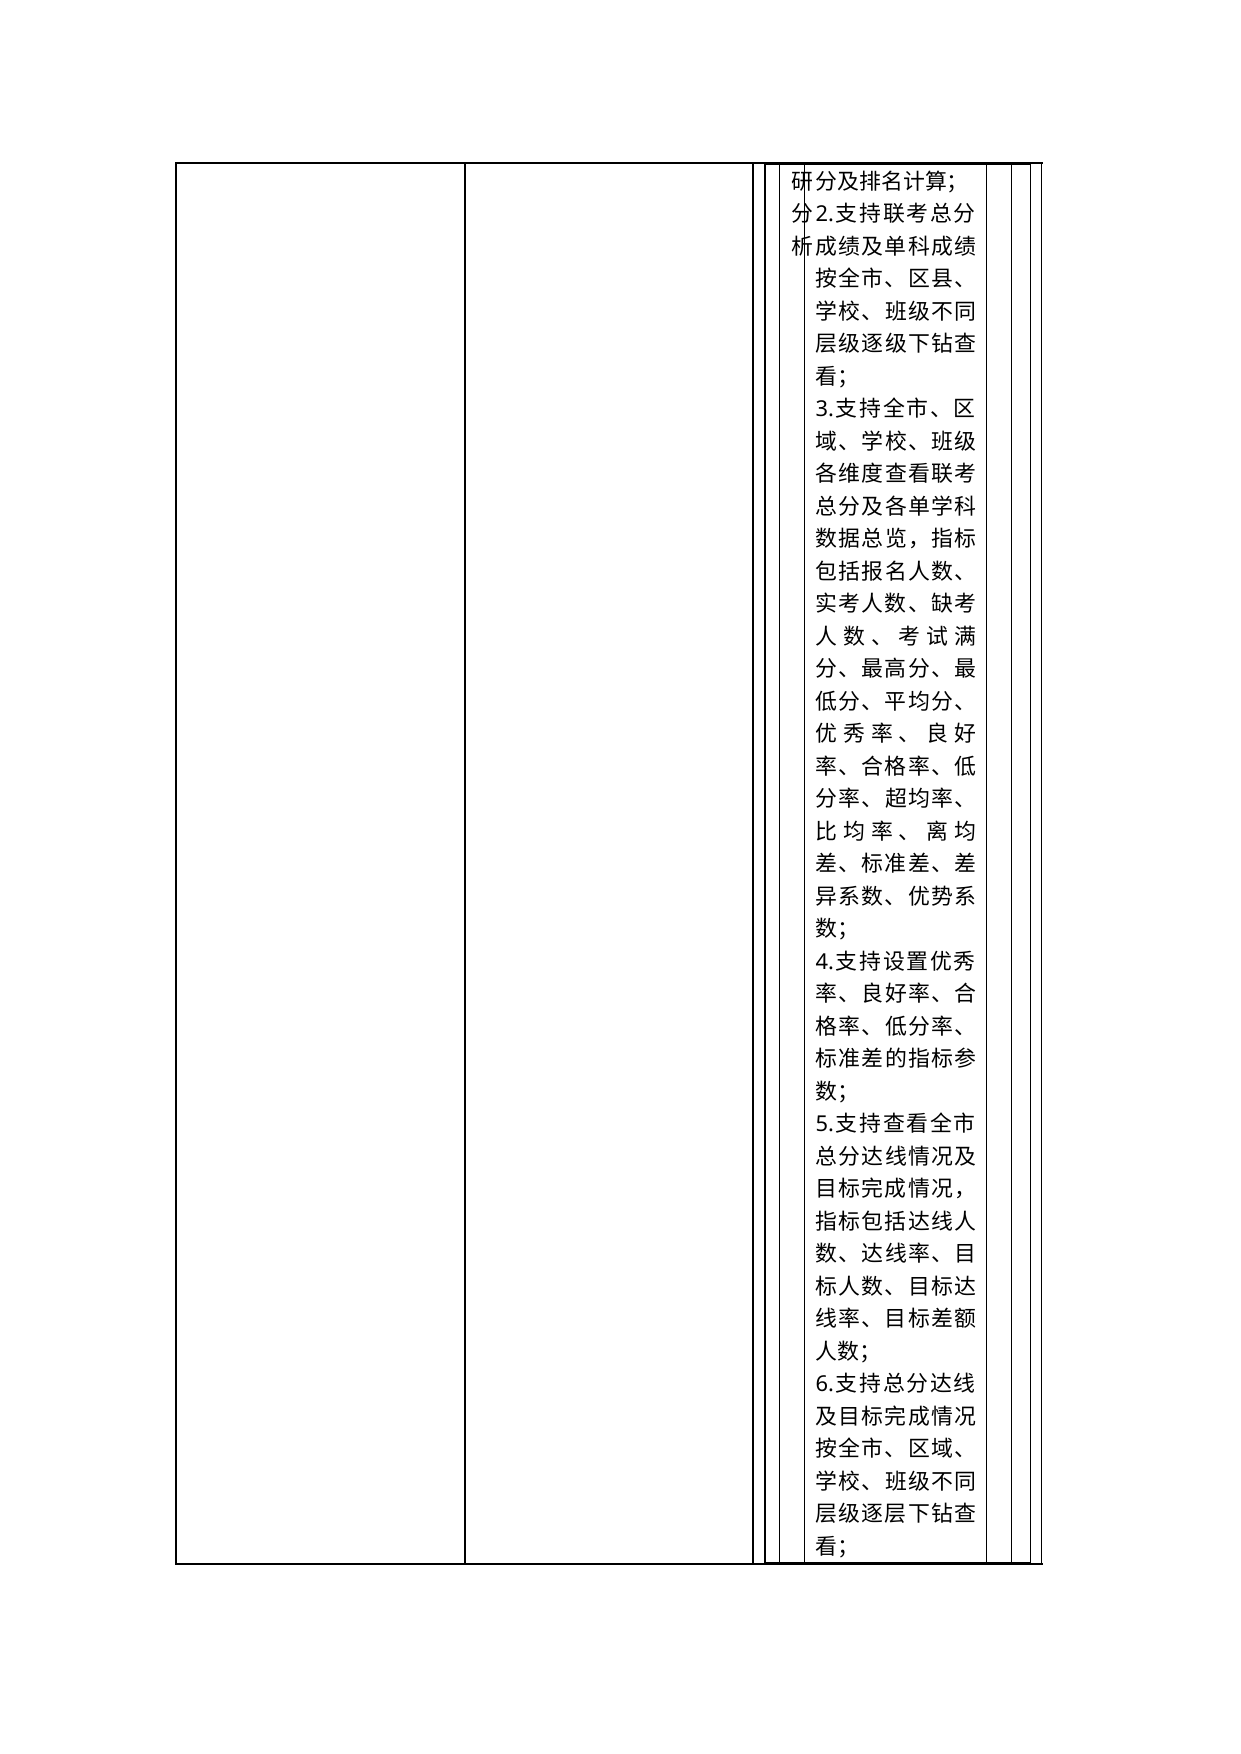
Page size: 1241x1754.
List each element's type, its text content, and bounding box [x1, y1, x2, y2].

table_cell [780, 165, 804, 1562]
table_cell [987, 165, 1011, 1562]
table_cell [466, 164, 752, 1563]
table_cell [754, 164, 764, 1563]
table_cell [1031, 164, 1041, 1563]
table_cell 1 [177, 164, 464, 1563]
table_cell [805, 165, 986, 1562]
table_cell [1012, 165, 1030, 1562]
table_cell [766, 165, 779, 1562]
